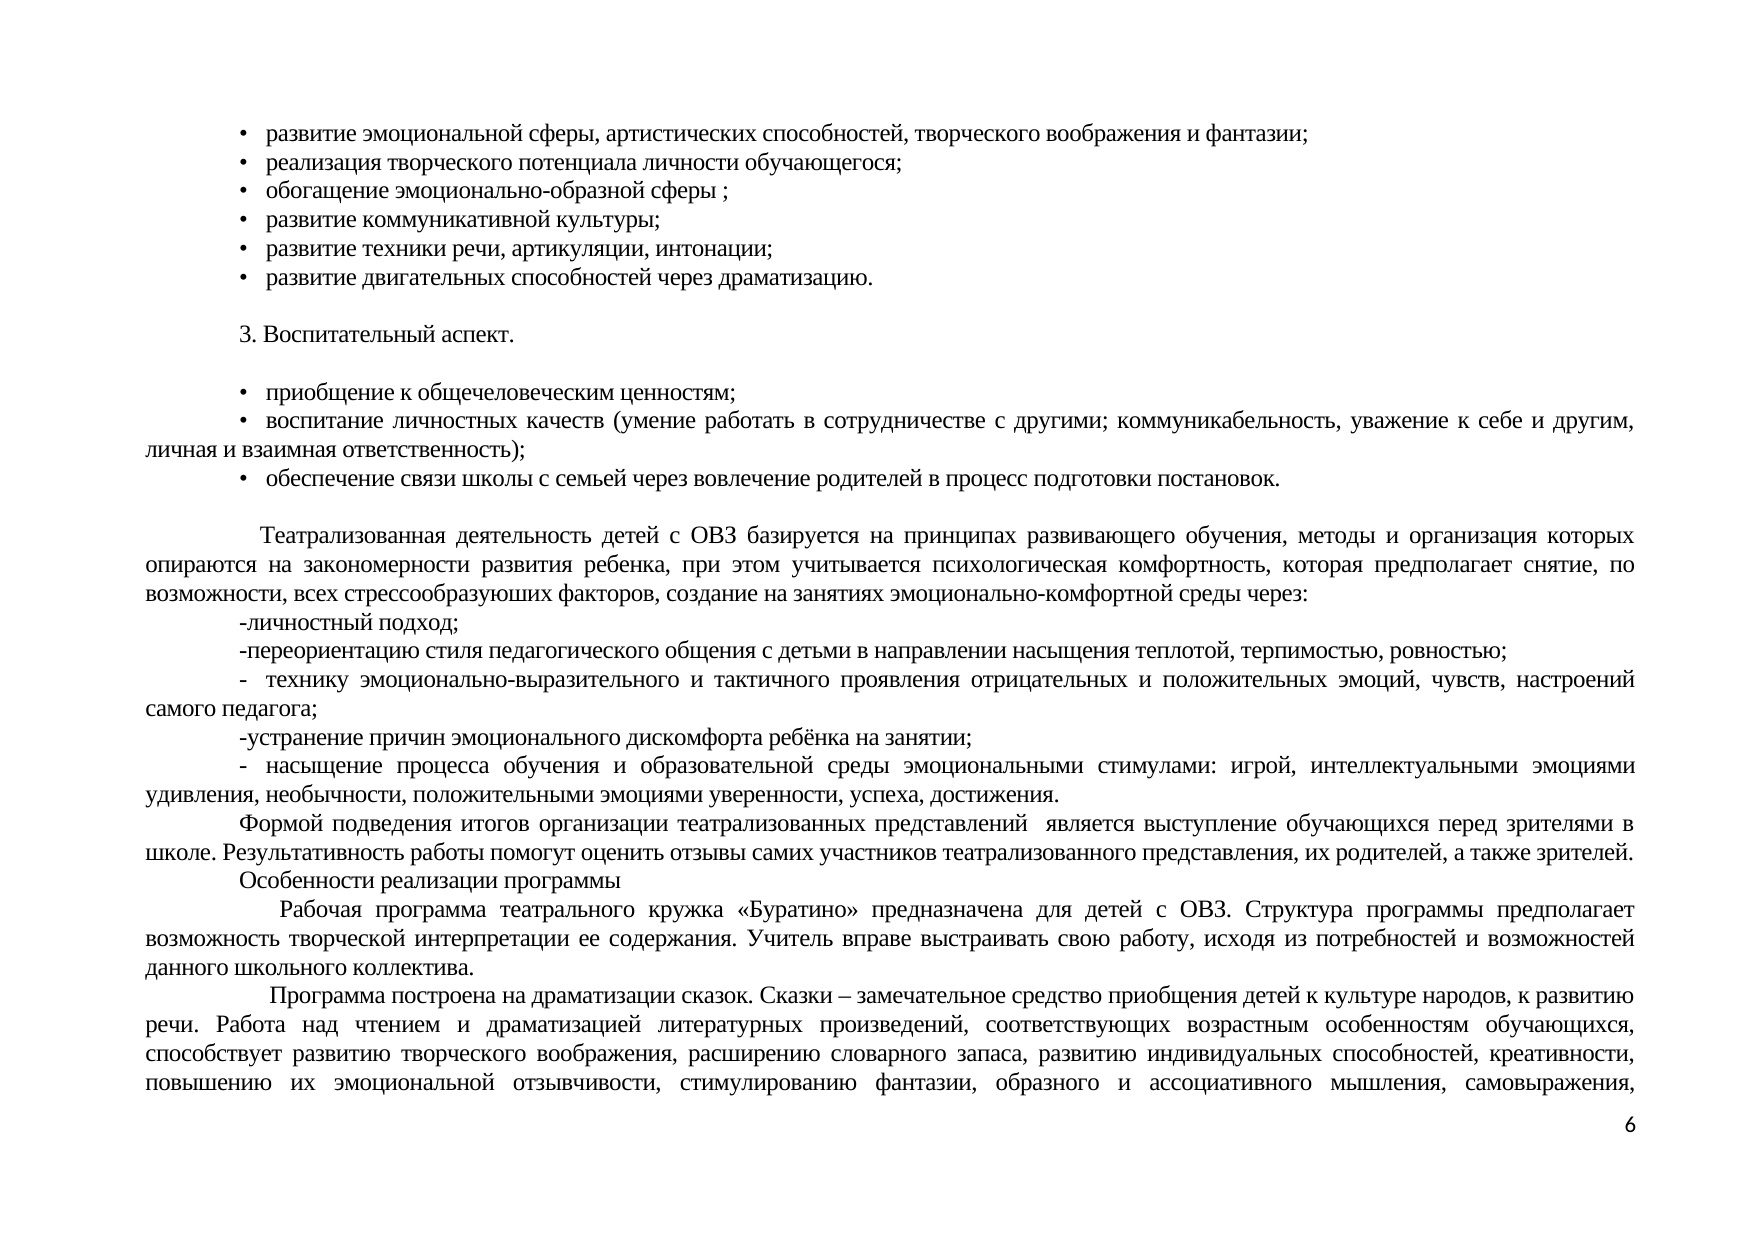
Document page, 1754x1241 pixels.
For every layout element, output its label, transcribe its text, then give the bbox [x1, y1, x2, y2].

text • воспитание личностных качеств (умение работать в сотрудничестве с другими; коммуникабельность, уважение к себе и другим, личная и взаимная ответственность); [145, 406, 1636, 463]
text • развитие техники речи, артикуляции, интонации; [145, 233, 1636, 262]
text • развитие коммуникативной культуры; [145, 204, 1636, 233]
text -личностный подход; [145, 607, 1636, 636]
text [145, 981, 1636, 1096]
text 3. Воспитательный аспект. [145, 319, 1636, 348]
text -устранение причин эмоционального дискомфорта ребёнка на занятии; [145, 722, 1636, 751]
text - технику эмоционально-выразительного и тактичного проявления отрицательных и положительных эмоций, чувств, настроений самого педагога; [145, 664, 1636, 722]
text Особенности реализации программы [145, 866, 1636, 894]
text • развитие двигательных способностей через драматизацию. [145, 262, 1636, 291]
text • реализация творческого потенциала личности обучающегося; [145, 147, 1636, 176]
text -переориентацию стиля педагогического общения с детьми в направлении насыщения теплотой, терпимостью, ровностью; [145, 636, 1636, 664]
text Рабочая программа театрального кружка «Буратино» предназначена для детей с ОВЗ. Структура программы предполагает возможность творческой интерпретации ее содержания. Учитель вправе выстраивать свою работу, исходя из потребностей и возможностей данного школьного коллектива. [145, 894, 1636, 981]
text • развитие эмоциональной сферы, артистических способностей, творческого воображения и фантазии; [145, 118, 1636, 147]
text Театрализованная деятельность детей с ОВЗ базируется на принципах развивающего обучения, методы и организация которых опираются на закономерности развития ребенка, при этом учитывается психологическая комфортность, которая предполагает снятие, по возможности, всех стрессообразуюших факторов, создание на занятиях эмоционально-комфортной среды через: [145, 521, 1636, 607]
text • обогащение эмоционально-образной сферы ; [145, 176, 1636, 204]
text Формой подведения итогов организации театрализованных представлений является выступление обучающихся перед зрителями в школе. Результативность работы помогут оценить отзывы самих участников театрализованного представления, их родителей, а также зрителей. [145, 808, 1636, 866]
text • обеспечение связи школы с семьей через вовлечение родителей в процесс подготовки постановок. [145, 463, 1636, 492]
text • приобщение к общечеловеческим ценностям; [145, 377, 1636, 406]
text - насыщение процесса обучения и образовательной среды эмоциональными стимулами: игрой, интеллектуальными эмоциями удивления, необычности, положительными эмоциями уверенности, успеха, достижения. [145, 751, 1636, 808]
